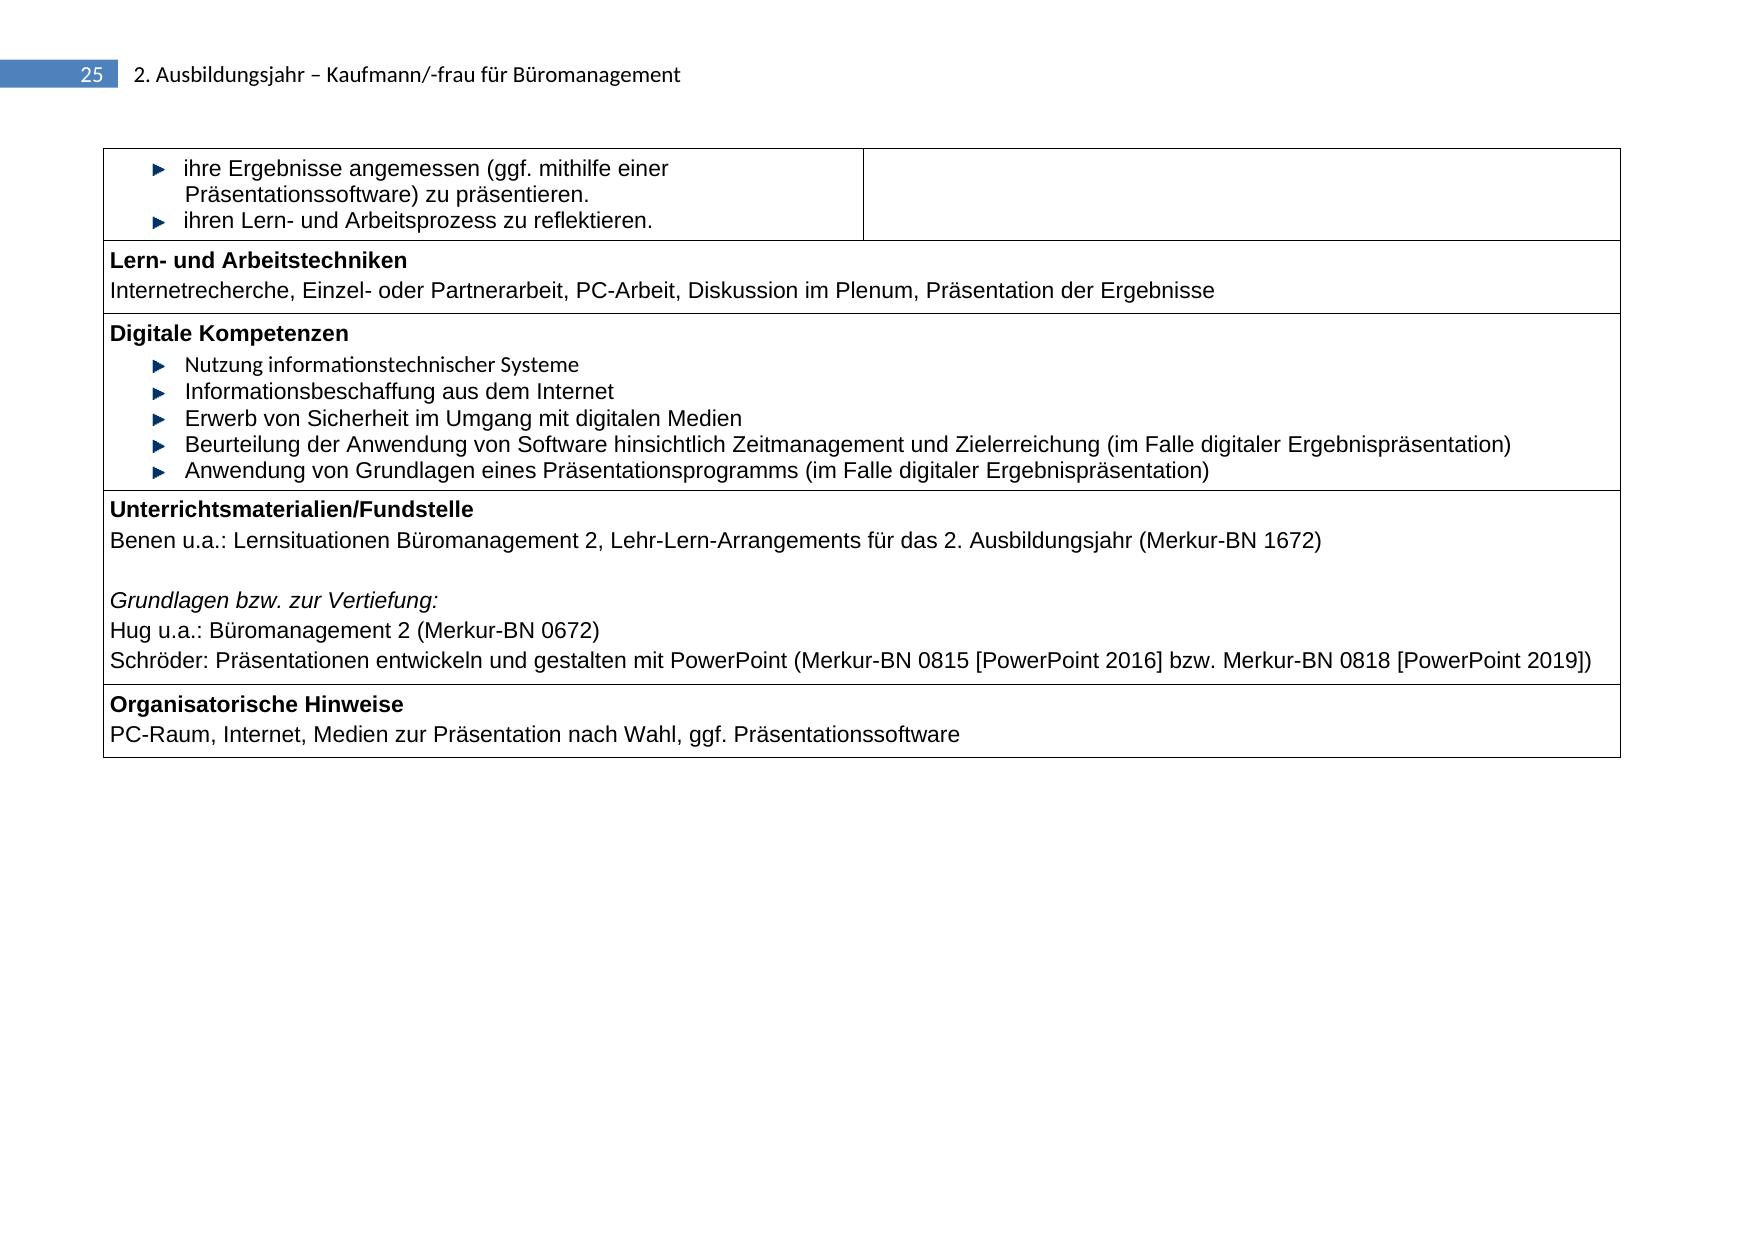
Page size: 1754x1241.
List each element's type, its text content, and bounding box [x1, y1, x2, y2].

picture [148, 159, 165, 176]
picture [148, 409, 165, 426]
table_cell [864, 149, 1620, 239]
table_cell Lern- und Arbeitstechniken Internetrecherche, Einzel- oder Partnerarbeit, PC-Arbeit, Diskussion im Plenum, Präsentation der Ergebnisse [104, 241, 1620, 313]
picture [148, 212, 165, 229]
picture [148, 355, 165, 373]
table_cell Organisatorische Hinweise PC-Raum, Internet, Medien zur Präsentation nach Wahl, ggf. Präsentationssoftware [104, 685, 1620, 757]
table_cell Unterrichtsmaterialien/Fundstelle Benen u.a.: Lernsituationen Büromanagement 2, Lehr-Lern-Arrangements für das 2. Ausbildungsjahr (Merkur-BN 1672) Grundlagen bzw. zur Vertiefung: Hug u.a.: Büromanagement 2 (Merkur-BN 0672) Schröder: Präsentationen entwickeln und gestalten mit PowerPoint (Merkur-BN 0815 [PowerPoint 2016] bzw. Merkur-BN 0818 [PowerPoint 2019]) [104, 491, 1620, 684]
table_cell Digitale Kompetenzen Beurteilung der Anwendung von Software hinsichtlich Zeitmanagement und Zielerreichung (im Falle digitaler Ergebnispräsentation) Anwendung von Grundlagen eines Präsentationsprogramms (im Falle digitaler Ergebnispräsentation) [104, 314, 1620, 489]
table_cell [104, 149, 863, 239]
picture [148, 462, 165, 479]
picture [148, 435, 165, 453]
picture [148, 383, 165, 400]
